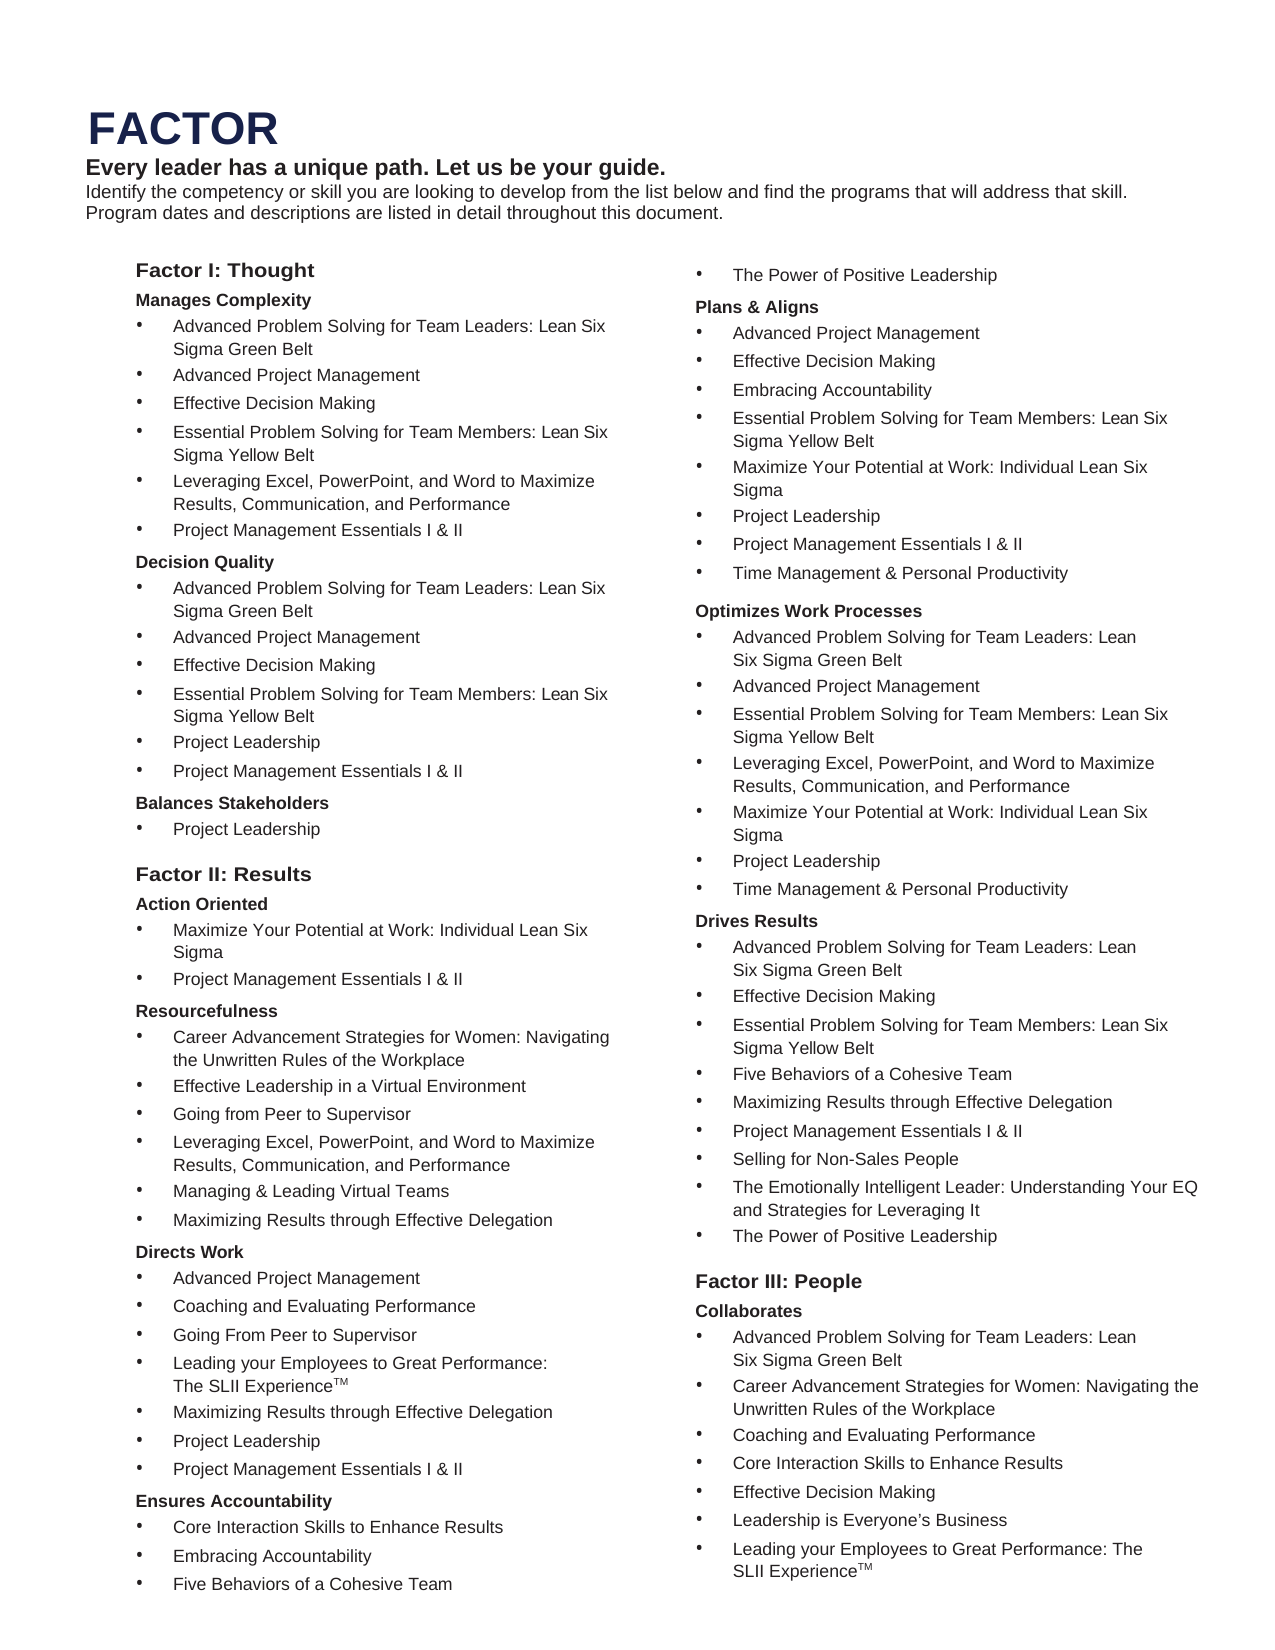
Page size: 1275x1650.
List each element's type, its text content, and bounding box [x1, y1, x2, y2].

subtitle Directs Work [135, 1242, 618, 1262]
list Maximize Your Potential at Work: Individual Lean Six Sigma [135, 914, 618, 963]
list Advanced Problem Solving for Team Leaders: Lean Six Sigma Green Belt [135, 572, 606, 621]
list Project Management Essentials I & II [135, 963, 618, 991]
subtitle Resourcefulness [135, 1001, 618, 1021]
list Core Interaction Skills to Enhance Results [695, 1447, 1200, 1476]
subtitle Factor I: Thought [75, 259, 618, 281]
list Leveraging Excel, PowerPoint, and Word to Maximize Results, Communication, and Performance [135, 1127, 618, 1176]
list Advanced Project Management [135, 359, 618, 387]
list Maximize Your Potential at Work: Individual Lean Six Sigma [695, 451, 1200, 500]
subtitle Action Oriented [135, 893, 618, 914]
list Going from Peer to Supervisor [135, 1098, 618, 1127]
list Time Management & Personal Productivity [695, 873, 1200, 902]
list Leadership is Everyone’s Business [695, 1504, 1200, 1533]
list Project Management Essentials I & II [695, 1115, 1200, 1143]
list Embracing Accountability [135, 1540, 618, 1568]
subtitle Manages Complexity [135, 290, 618, 310]
list Essential Problem Solving for Team Members: Lean Six Sigma Yellow Belt [695, 698, 1173, 747]
list Maximizing Results through Effective Delegation [135, 1396, 618, 1425]
list Effective Decision Making [695, 1476, 1200, 1504]
subtitle Factor III: People [635, 1270, 1200, 1292]
list Project Leadership [135, 813, 618, 842]
subtitle Optimizes Work Processes [635, 601, 1200, 621]
list Advanced Project Management [695, 670, 1200, 698]
subtitle Factor II: Results [75, 862, 618, 885]
list The Power of Positive Leadership [695, 259, 1200, 287]
list Essential Problem Solving for Team Members: Lean Six Sigma Yellow Belt [135, 416, 614, 465]
text Every leader has a unique path. Let us be your guide. [75, 154, 1200, 180]
list Advanced Problem Solving for Team Leaders: Lean Six Sigma Green Belt [695, 621, 1165, 670]
list Embracing Accountability [695, 374, 1200, 402]
list Selling for Non-Sales People [695, 1143, 1200, 1172]
list Essential Problem Solving for Team Members: Lean Six Sigma Yellow Belt [695, 1009, 1173, 1058]
list Maximizing Results through Effective Delegation [695, 1086, 1200, 1115]
text FACTOR [75, 101, 1200, 154]
list Five Behaviors of a Cohesive Team [135, 1568, 618, 1597]
list Five Behaviors of a Cohesive Team [695, 1058, 1200, 1086]
list Advanced Problem Solving for Team Leaders: Lean Six Sigma Green Belt [695, 1321, 1165, 1370]
list Project Leadership [695, 845, 1200, 873]
list The Power of Positive Leadership [695, 1220, 1200, 1249]
list Project Management Essentials I & II [135, 1453, 618, 1482]
list Time Management & Personal Productivity [695, 557, 1200, 585]
list Essential Problem Solving for Team Members: Lean Six Sigma Yellow Belt [135, 678, 614, 726]
subtitle Collaborates [695, 1301, 1200, 1321]
text Identify the competency or skill you are looking to develop from the list below and find the programs that will address that skill. Program dates and descriptions are listed in detail throughout this document. [85, 180, 1176, 223]
subtitle Plans & Aligns [695, 297, 1200, 317]
list Leveraging Excel, PowerPoint, and Word to Maximize Results, Communication, and Performance [695, 747, 1200, 796]
list Effective Decision Making [135, 387, 618, 416]
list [135, 1511, 618, 1540]
list Leading your Employees to Great Performance: The SLII ExperienceTM [695, 1533, 1145, 1581]
list Project Management Essentials I & II [695, 528, 1200, 557]
list Maximizing Results through Effective Delegation [135, 1204, 618, 1232]
list Effective Leadership in a Virtual Environment [135, 1070, 618, 1098]
list Leading your Employees to Great Performance: The SLII ExperienceTM [135, 1347, 563, 1396]
list Advanced Problem Solving for Team Leaders: Lean Six Sigma Green Belt [695, 932, 1165, 981]
subtitle Ensures Accountability [135, 1491, 618, 1511]
list Leveraging Excel, PowerPoint, and Word to Maximize Results, Communication, and Performance [135, 465, 618, 514]
list Managing & Leading Virtual Teams [135, 1176, 614, 1204]
list Advanced Project Management [135, 621, 618, 649]
subtitle Decision Quality [135, 551, 618, 572]
list Maximize Your Potential at Work: Individual Lean Six Sigma [695, 796, 1200, 845]
list Project Leadership [135, 726, 618, 755]
list Project Management Essentials I & II [135, 514, 618, 542]
list Coaching and Evaluating Performance [695, 1419, 1200, 1447]
list Coaching and Evaluating Performance [135, 1291, 618, 1319]
list The Emotionally Intelligent Leader: Understanding Your EQ and Strategies for Leveraging It [695, 1172, 1200, 1220]
list Going From Peer to Supervisor [135, 1319, 618, 1347]
list Project Management Essentials I & II [135, 755, 618, 783]
list Effective Decision Making [695, 345, 1200, 374]
list Essential Problem Solving for Team Members: Lean Six Sigma Yellow Belt [695, 402, 1196, 451]
subtitle Drives Results [695, 911, 1200, 932]
list Effective Decision Making [695, 981, 1200, 1009]
list Project Leadership [695, 500, 1200, 528]
list Advanced Project Management [135, 1262, 618, 1291]
list Effective Decision Making [135, 649, 618, 678]
list Advanced Project Management [695, 317, 1200, 345]
list Career Advancement Strategies for Women: Navigating the Unwritten Rules of the Workplace [695, 1370, 1200, 1419]
subtitle Balances Stakeholders [135, 793, 618, 813]
list Project Leadership [135, 1425, 618, 1453]
list Advanced Problem Solving for Team Leaders: Lean Six Sigma Green Belt [135, 310, 606, 359]
list Career Advancement Strategies for Women: Navigating the Unwritten Rules of the Workplace [135, 1021, 618, 1070]
